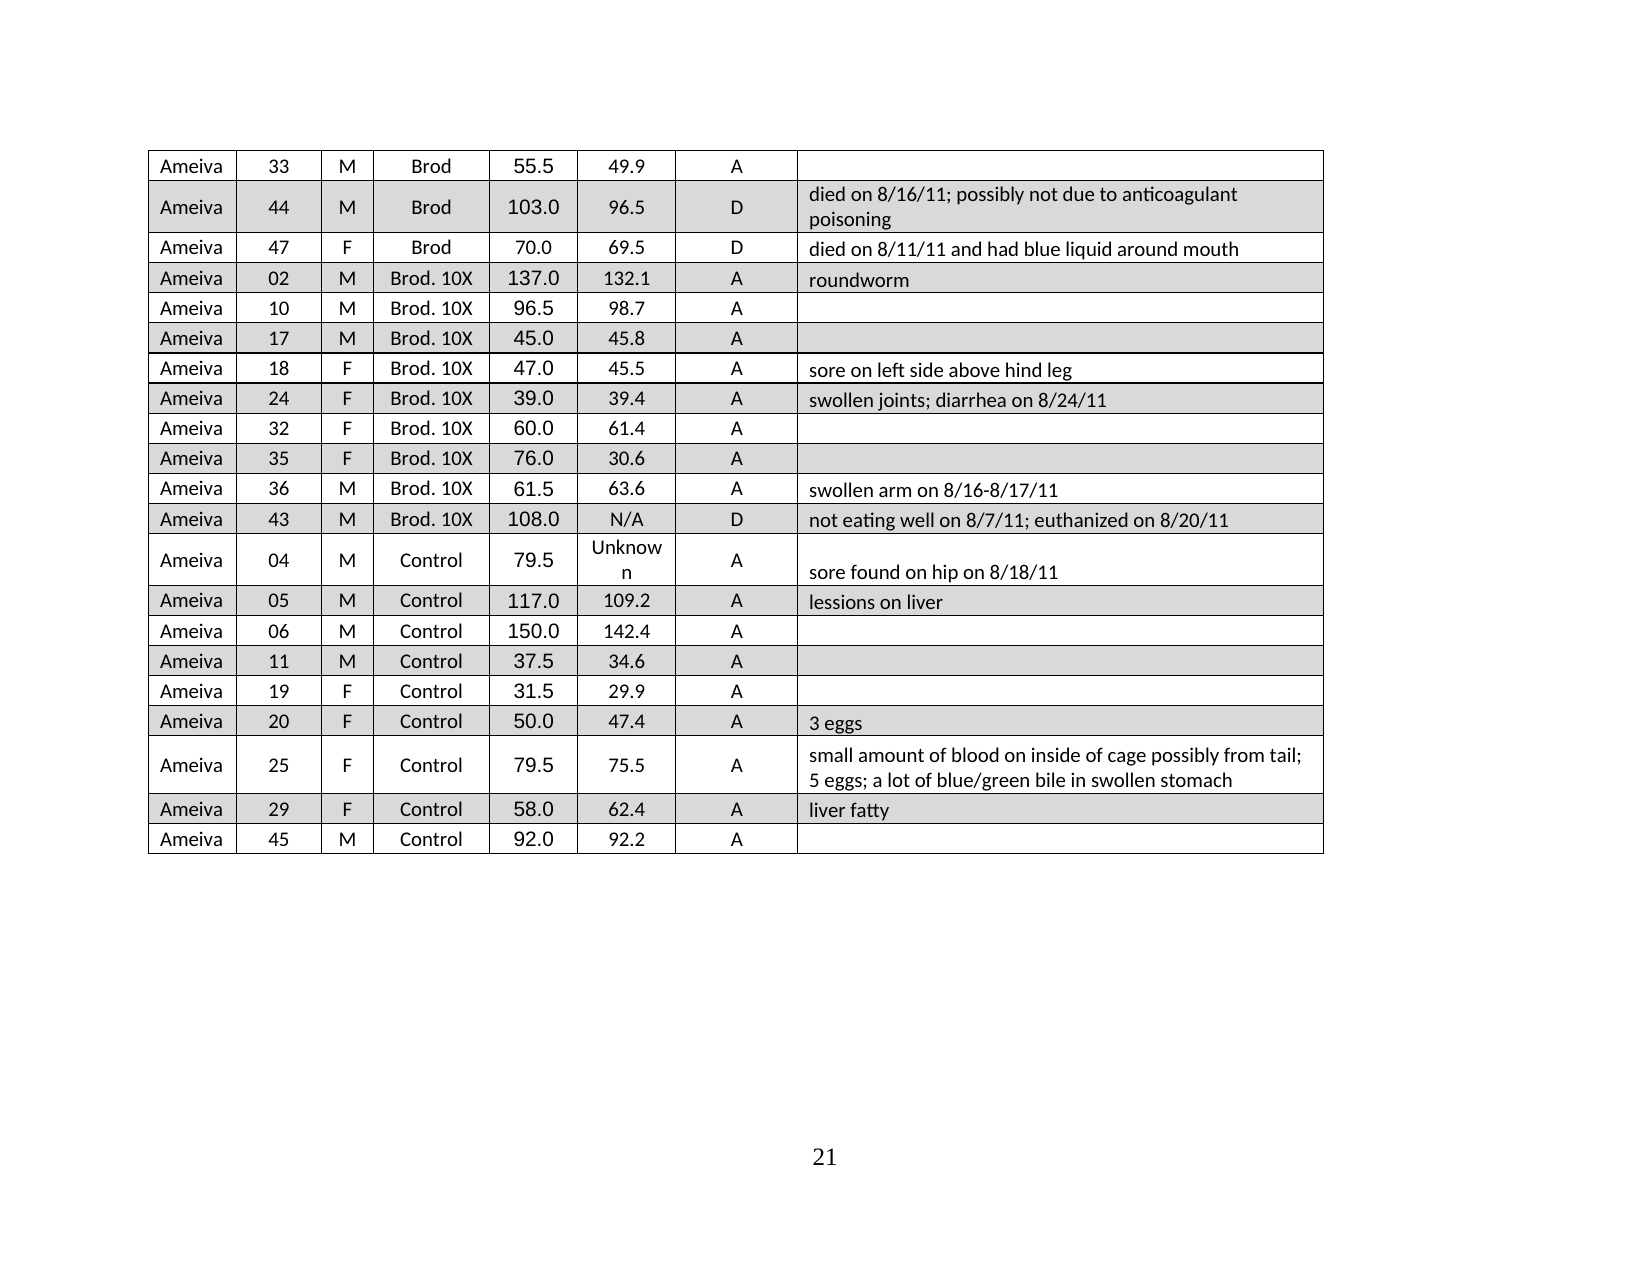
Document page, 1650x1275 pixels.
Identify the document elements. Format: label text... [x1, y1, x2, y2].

table_cell Control [374, 824, 489, 853]
table_cell Ameiva [149, 736, 236, 793]
table_cell Ameiva [149, 824, 236, 853]
table_cell D [676, 181, 797, 232]
table_cell A [676, 151, 797, 180]
table_cell Control [374, 586, 489, 615]
table_cell Control [374, 794, 489, 823]
table_cell [798, 616, 1323, 645]
table_cell 24 [237, 384, 321, 413]
table_cell 30.6 [578, 444, 675, 473]
table_cell A [676, 263, 797, 292]
table_cell Ameiva [149, 616, 236, 645]
table_cell M [322, 151, 373, 180]
table_cell A [676, 414, 797, 443]
table_cell F [322, 414, 373, 443]
table_cell 142.4 [578, 616, 675, 645]
table_cell M [322, 646, 373, 675]
table_cell F [322, 384, 373, 413]
table_cell Ameiva [149, 181, 236, 232]
table_cell Brod. 10X [374, 504, 489, 533]
table_cell Brod. 10X [374, 323, 489, 352]
table_cell F [322, 706, 373, 735]
table_cell Ameiva [149, 706, 236, 735]
table_cell A [676, 706, 797, 735]
table_cell 20 [237, 706, 321, 735]
table_cell 32 [237, 414, 321, 443]
table_cell 02 [237, 263, 321, 292]
table_cell 63.6 [578, 474, 675, 503]
table_cell Control [374, 676, 489, 705]
table_cell Brod. 10X [374, 384, 489, 413]
table_cell not eating well on 8/7/11; euthanized on 8/20/11 [798, 504, 1323, 533]
table_cell Ameiva [149, 676, 236, 705]
table_cell 35 [237, 444, 321, 473]
table_cell 04 [237, 534, 321, 585]
table_cell 60.0 [490, 414, 577, 443]
table_cell sore found on hip on 8/18/11 [798, 534, 1323, 585]
table_cell 47.4 [578, 706, 675, 735]
table_cell liver fatty [798, 794, 1323, 823]
table_cell Control [374, 534, 489, 585]
table_cell 18 [237, 354, 321, 382]
table_cell 45.5 [578, 354, 675, 382]
table_cell 3 eggs [798, 706, 1323, 735]
table_cell Brod. 10X [374, 263, 489, 292]
table_cell 50.0 [490, 706, 577, 735]
table_cell Brod. 10X [374, 354, 489, 382]
table_cell M [322, 181, 373, 232]
table_cell 98.7 [578, 293, 675, 322]
table_cell [798, 646, 1323, 675]
table_cell 36 [237, 474, 321, 503]
table_cell M [322, 586, 373, 615]
table_cell 39.0 [490, 384, 577, 413]
table_cell 96.5 [490, 293, 577, 322]
table_cell 137.0 [490, 263, 577, 292]
table_cell 70.0 [490, 233, 577, 262]
table_cell F [322, 444, 373, 473]
table_cell Brod. 10X [374, 414, 489, 443]
table_cell Ameiva [149, 151, 236, 180]
table_cell A [676, 676, 797, 705]
table_cell A [676, 323, 797, 352]
table_cell Ameiva [149, 444, 236, 473]
table_cell 29 [237, 794, 321, 823]
table_cell F [322, 794, 373, 823]
table_cell 47 [237, 233, 321, 262]
table_cell A [676, 534, 797, 585]
table_cell M [322, 824, 373, 853]
table_cell swollen arm on 8/16-8/17/11 [798, 474, 1323, 503]
table_cell F [322, 676, 373, 705]
table_cell M [322, 474, 373, 503]
table_cell A [676, 384, 797, 413]
table_cell 58.0 [490, 794, 577, 823]
table_cell 150.0 [490, 616, 577, 645]
table_cell Ameiva [149, 586, 236, 615]
table_cell D [676, 504, 797, 533]
table_cell Brod. 10X [374, 474, 489, 503]
table_cell roundworm [798, 263, 1323, 292]
table_cell Brod. 10X [374, 444, 489, 473]
table_cell M [322, 293, 373, 322]
table_cell Brod [374, 233, 489, 262]
table_cell Control [374, 706, 489, 735]
table_cell A [676, 646, 797, 675]
table_cell Control [374, 646, 489, 675]
table_cell 29.9 [578, 676, 675, 705]
table_cell 34.6 [578, 646, 675, 675]
table_cell Brod [374, 151, 489, 180]
table_cell [798, 444, 1323, 473]
table_cell 44 [237, 181, 321, 232]
table_cell 55.5 [490, 151, 577, 180]
table_cell [798, 824, 1323, 853]
table_cell Ameiva [149, 646, 236, 675]
table_cell Control [374, 616, 489, 645]
table_cell Ameiva [149, 794, 236, 823]
table_cell F [322, 233, 373, 262]
table_cell 69.5 [578, 233, 675, 262]
table_cell 75.5 [578, 736, 675, 793]
table_cell Ameiva [149, 504, 236, 533]
table_cell A [676, 444, 797, 473]
table_cell 37.5 [490, 646, 577, 675]
table_cell small amount of blood on inside of cage possibly from tail; 5 eggs; a lot of blue/green bile in swollen stomach [798, 736, 1323, 793]
table_cell 19 [237, 676, 321, 705]
table_cell died on 8/16/11; possibly not due to anticoagulant poisoning [798, 181, 1323, 232]
table_cell A [676, 794, 797, 823]
table_cell lessions on liver [798, 586, 1323, 615]
table_cell Ameiva [149, 354, 236, 382]
table_cell Ameiva [149, 293, 236, 322]
table_cell Brod. 10X [374, 293, 489, 322]
table_cell 108.0 [490, 504, 577, 533]
table_cell 05 [237, 586, 321, 615]
table_cell 79.5 [490, 736, 577, 793]
table_cell [798, 414, 1323, 443]
table_cell Ameiva [149, 233, 236, 262]
table_cell 61.5 [490, 474, 577, 503]
table_cell swollen joints; diarrhea on 8/24/11 [798, 384, 1323, 413]
table_cell M [322, 263, 373, 292]
table_cell 45.0 [490, 323, 577, 352]
table_cell Unknown [578, 534, 675, 585]
table_cell D [676, 233, 797, 262]
table_cell 47.0 [490, 354, 577, 382]
table_cell Ameiva [149, 474, 236, 503]
table_cell N/A [578, 504, 675, 533]
table_cell Ameiva [149, 384, 236, 413]
table_cell 92.2 [578, 824, 675, 853]
table_cell M [322, 504, 373, 533]
table_cell 79.5 [490, 534, 577, 585]
table_cell Control [374, 736, 489, 793]
table_cell F [322, 736, 373, 793]
table_cell 45.8 [578, 323, 675, 352]
table_cell 10 [237, 293, 321, 322]
table_cell 62.4 [578, 794, 675, 823]
table_cell 92.0 [490, 824, 577, 853]
table_cell [798, 676, 1323, 705]
table_cell Ameiva [149, 414, 236, 443]
table_cell 39.4 [578, 384, 675, 413]
table_cell [798, 293, 1323, 322]
table_cell died on 8/11/11 and had blue liquid around mouth [798, 233, 1323, 262]
table_cell 103.0 [490, 181, 577, 232]
table_cell A [676, 293, 797, 322]
table_cell 31.5 [490, 676, 577, 705]
table_cell 17 [237, 323, 321, 352]
table_cell [798, 151, 1323, 180]
table_cell 49.9 [578, 151, 675, 180]
table_cell 96.5 [578, 181, 675, 232]
table_cell M [322, 323, 373, 352]
table_cell 132.1 [578, 263, 675, 292]
table_cell A [676, 824, 797, 853]
table_cell 25 [237, 736, 321, 793]
table_cell M [322, 534, 373, 585]
table_cell Ameiva [149, 534, 236, 585]
table_cell A [676, 586, 797, 615]
table_cell 11 [237, 646, 321, 675]
table_cell 45 [237, 824, 321, 853]
table_cell 76.0 [490, 444, 577, 473]
table_cell A [676, 736, 797, 793]
table_cell M [322, 616, 373, 645]
table_cell F [322, 354, 373, 382]
table_cell Ameiva [149, 323, 236, 352]
table_cell 117.0 [490, 586, 577, 615]
table_cell 43 [237, 504, 321, 533]
table_cell A [676, 474, 797, 503]
table_cell A [676, 616, 797, 645]
table_cell 61.4 [578, 414, 675, 443]
table_cell 06 [237, 616, 321, 645]
table_cell 33 [237, 151, 321, 180]
table_cell Ameiva [149, 263, 236, 292]
table_cell Brod [374, 181, 489, 232]
table_cell 109.2 [578, 586, 675, 615]
table_cell [798, 323, 1323, 352]
table_cell sore on left side above hind leg [798, 354, 1323, 382]
table_cell A [676, 354, 797, 382]
